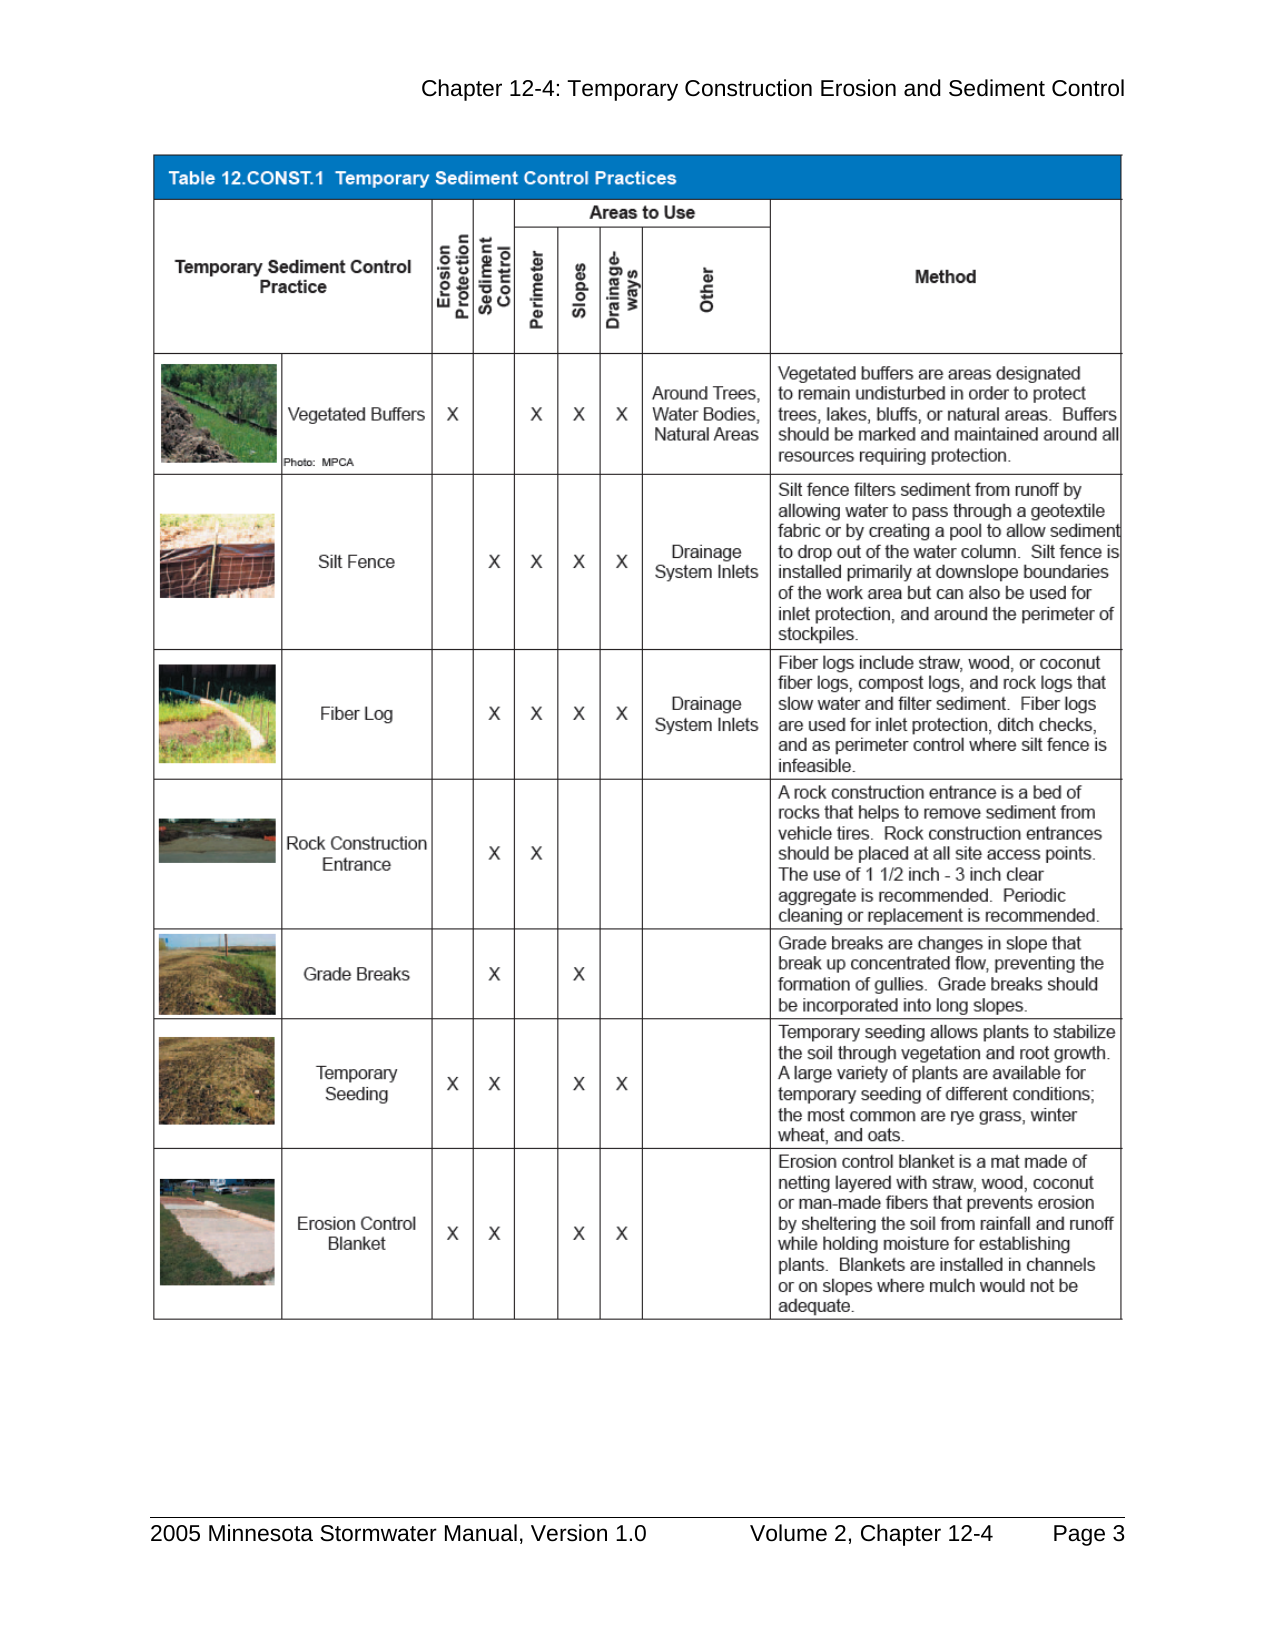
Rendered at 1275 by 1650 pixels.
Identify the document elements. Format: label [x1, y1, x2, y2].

table_cell [139, 150, 1136, 1323]
